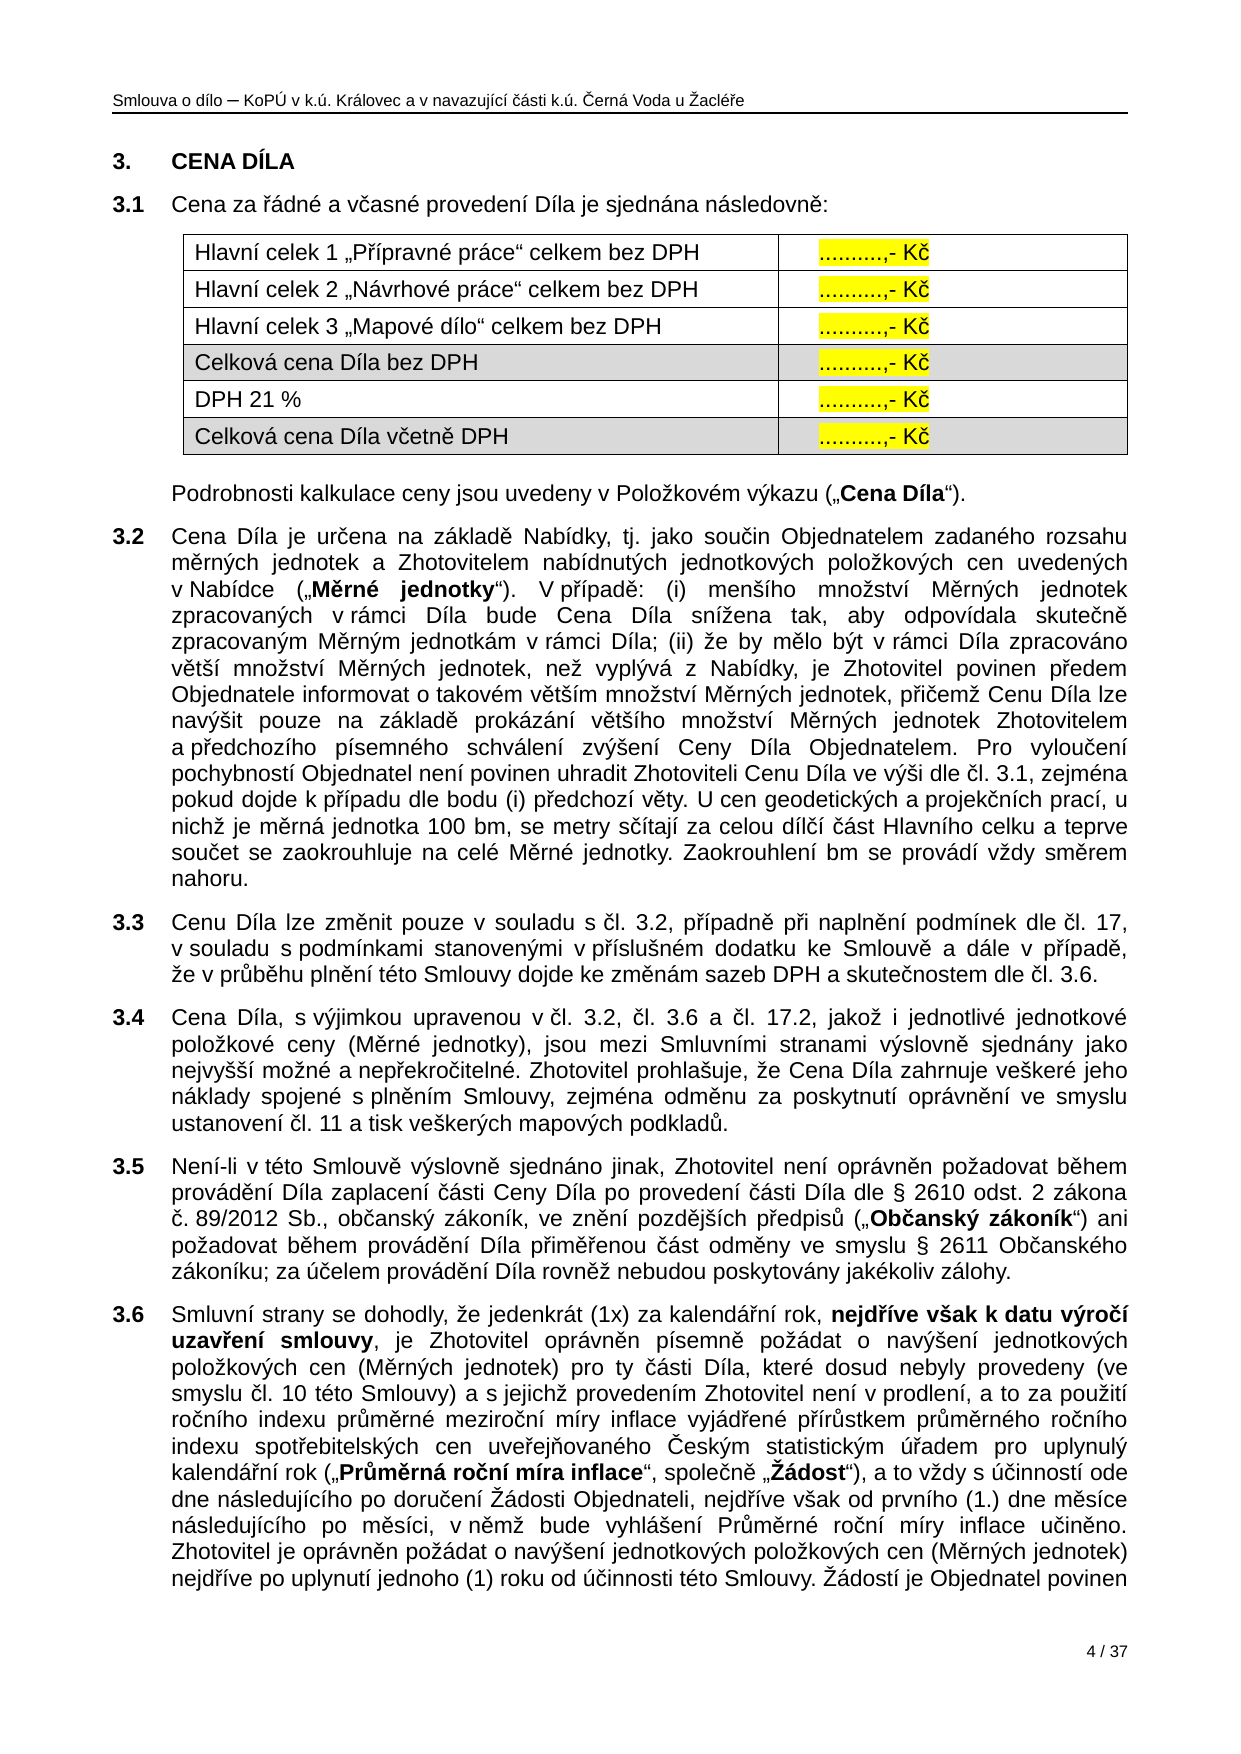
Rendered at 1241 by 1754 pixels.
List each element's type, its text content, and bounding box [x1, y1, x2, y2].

table_cell Celková cena Díla bez DPH [184, 345, 778, 380]
table_cell ..........,- Kč [779, 381, 1127, 417]
text Cena díla [112, 148, 1128, 174]
table_cell DPH 21 % [184, 381, 778, 417]
list Podrobnosti kalkulace ceny jsou uvedeny v Položkovém výkazu („Cena Díla“). [171, 480, 1128, 506]
table_cell Celková cena Díla včetně DPH [184, 418, 778, 454]
table_cell ..........,- Kč [779, 418, 1127, 454]
table_header ..........,- Kč [779, 235, 1127, 270]
table_cell ..........,- Kč [779, 271, 1127, 307]
text Cenu Díla lze změnit pouze v souladu s čl. 3.2, případně při naplnění podmínek dle čl. 17, v souladu s podmínkami stanovenými v příslušném dodatku ke Smlouvě a dále v případě, že v průběhu plnění této Smlouvy dojde ke změnám sazeb DPH a skutečnostem dle čl. 3.6. [112, 908, 1128, 987]
table_cell ..........,- Kč [779, 308, 1127, 344]
table_cell ..........,- Kč [779, 345, 1127, 380]
text Cena Díla, s výjimkou upravenou v čl. 3.2, čl. 3.6 a čl. 17.2, jakož i jednotlivé jednotkové položkové ceny (Měrné jednotky), jsou mezi Smluvními stranami výslovně sjednány jako nejvyšší možné a nepřekročitelné. Zhotovitel prohlašuje, že Cena Díla zahrnuje veškeré jeho náklady spojené s plněním Smlouvy, zejména odměnu za poskytnutí oprávnění ve smyslu ustanovení čl. 11 a tisk veškerých mapových podkladů. [112, 1004, 1128, 1136]
table_cell Hlavní celek 2 „Návrhové práce“ celkem bez DPH [184, 271, 778, 307]
text Cena za řádné a včasné provedení Díla je sjednána následovně: [112, 191, 1128, 217]
table_header Hlavní celek 1 „Přípravné práce“ celkem bez DPH [184, 235, 778, 270]
text Cena Díla je určena na základě Nabídky, tj. jako součin Objednatelem zadaného rozsahu měrných jednotek a Zhotovitelem nabídnutých jednotkových položkových cen uvedených v Nabídce („Měrné jednotky“). V případě: (i) menšího množství Měrných jednotek zpracovaných v rámci Díla bude Cena Díla snížena tak, aby odpovídala skutečně zpracovaným Měrným jednotkám v rámci Díla; (ii) že by mělo být v rámci Díla zpracováno větší množství Měrných jednotek, než vyplývá z Nabídky, je Zhotovitel povinen předem Objednatele informovat o takovém větším množství Měrných jednotek, přičemž Cenu Díla lze navýšit pouze na základě prokázání většího množství Měrných jednotek Zhotovitelem a předchozího písemného schválení zvýšení Ceny Díla Objednatelem. Pro vyloučení pochybností Objednatel není povinen uhradit Zhotoviteli Cenu Díla ve výši dle čl. 3.1, zejména pokud dojde k případu dle bodu (i) předchozí věty. U cen geodetických a projekčních prací, u nichž je měrná jednotka 100 bm, se metry sčítají za celou dílčí část Hlavního celku a teprve součet se zaokrouhluje na celé Měrné jednotky. Zaokrouhlení bm se provádí vždy směrem nahoru. [112, 523, 1128, 892]
table_cell Hlavní celek 3 „Mapové dílo“ celkem bez DPH [184, 308, 778, 344]
text Není-li v této Smlouvě výslovně sjednáno jinak, Zhotovitel není oprávněn požadovat během provádění Díla zaplacení části Ceny Díla po provedení části Díla dle § 2610 odst. 2 zákona č. 89/2012 Sb., občanský zákoník, ve znění pozdějších předpisů („Občanský zákoník“) ani požadovat během provádění Díla přiměřenou část odměny ve smyslu § 2611 Občanského zákoníku; za účelem provádění Díla rovněž nebudou poskytovány jakékoliv zálohy. [112, 1153, 1128, 1284]
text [112, 1301, 1128, 1591]
